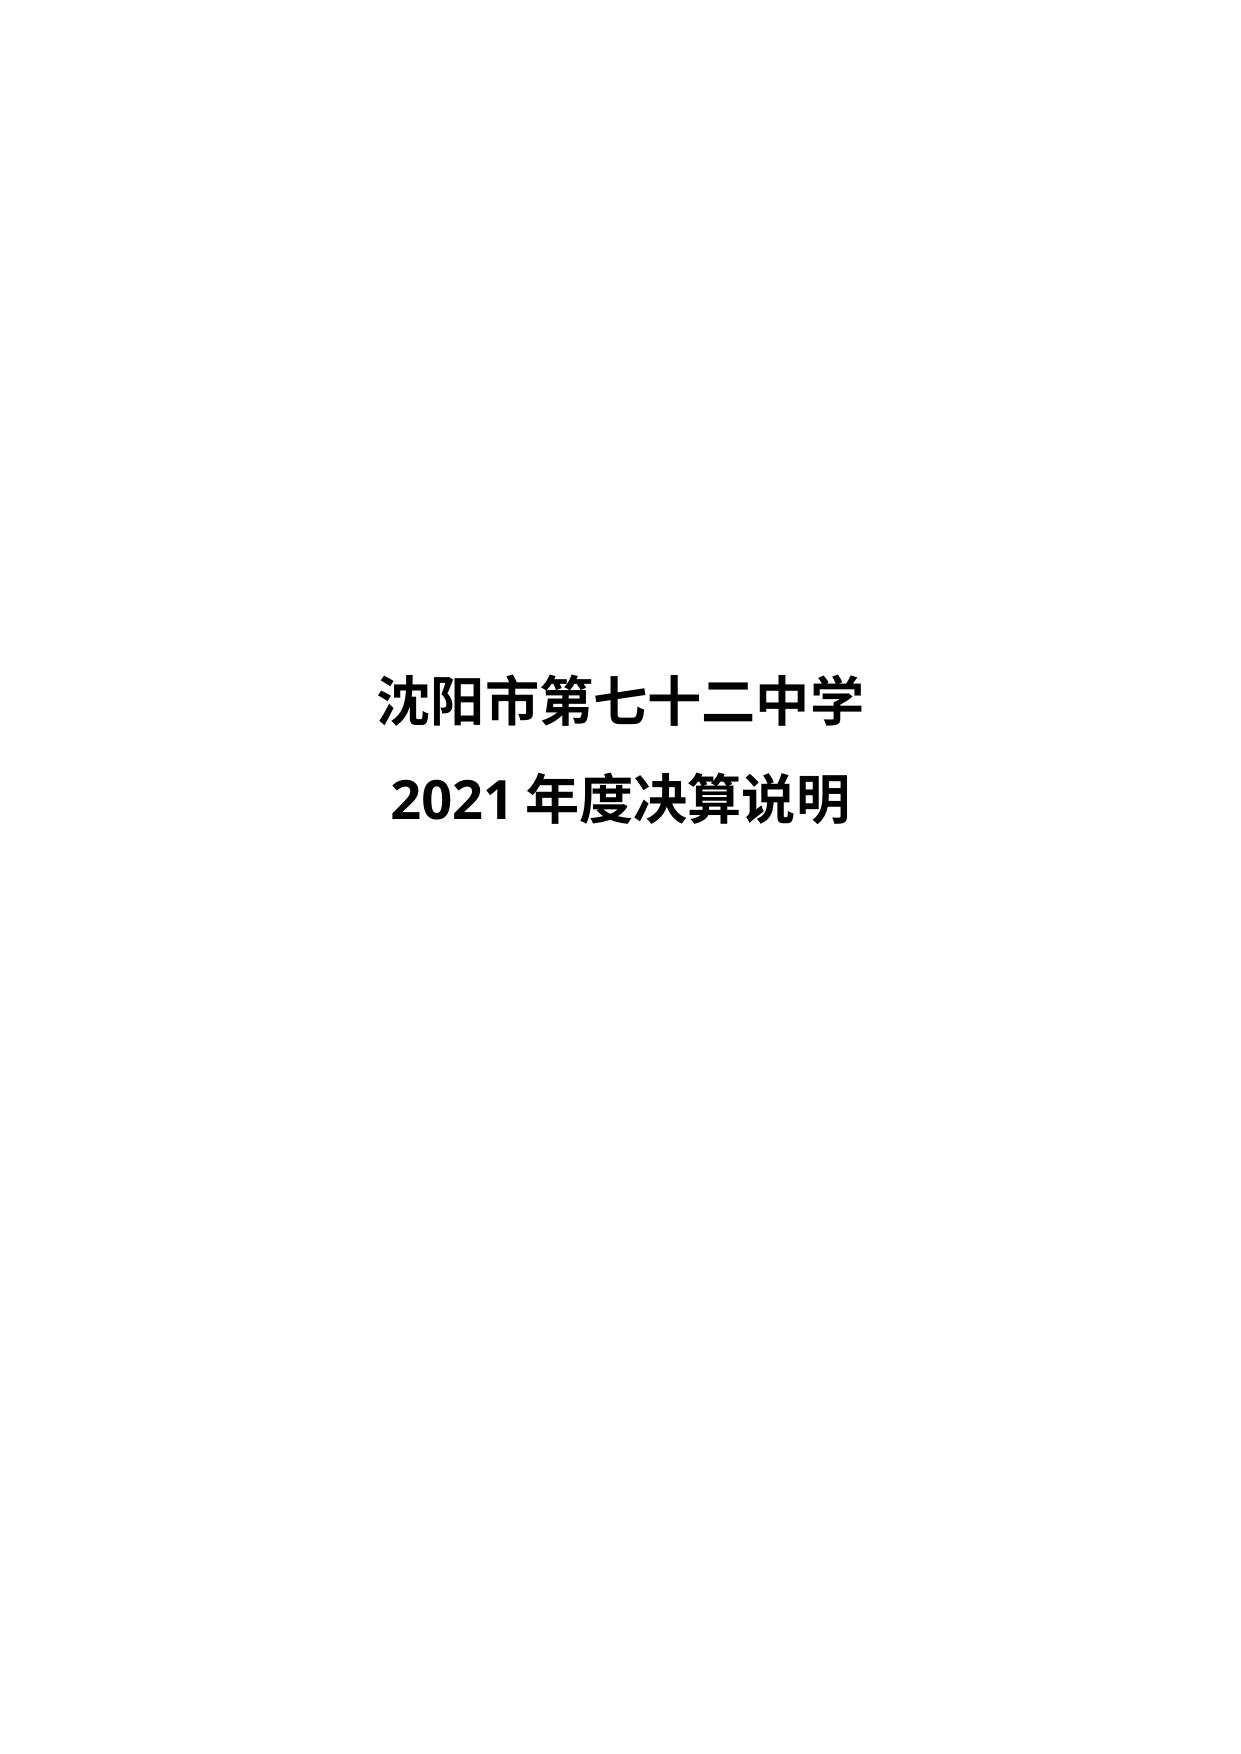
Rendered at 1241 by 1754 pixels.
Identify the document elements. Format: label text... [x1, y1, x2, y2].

text 2021年度决算说明 [150, 747, 1090, 844]
text 沈阳市第七十二中学 [150, 649, 1090, 747]
